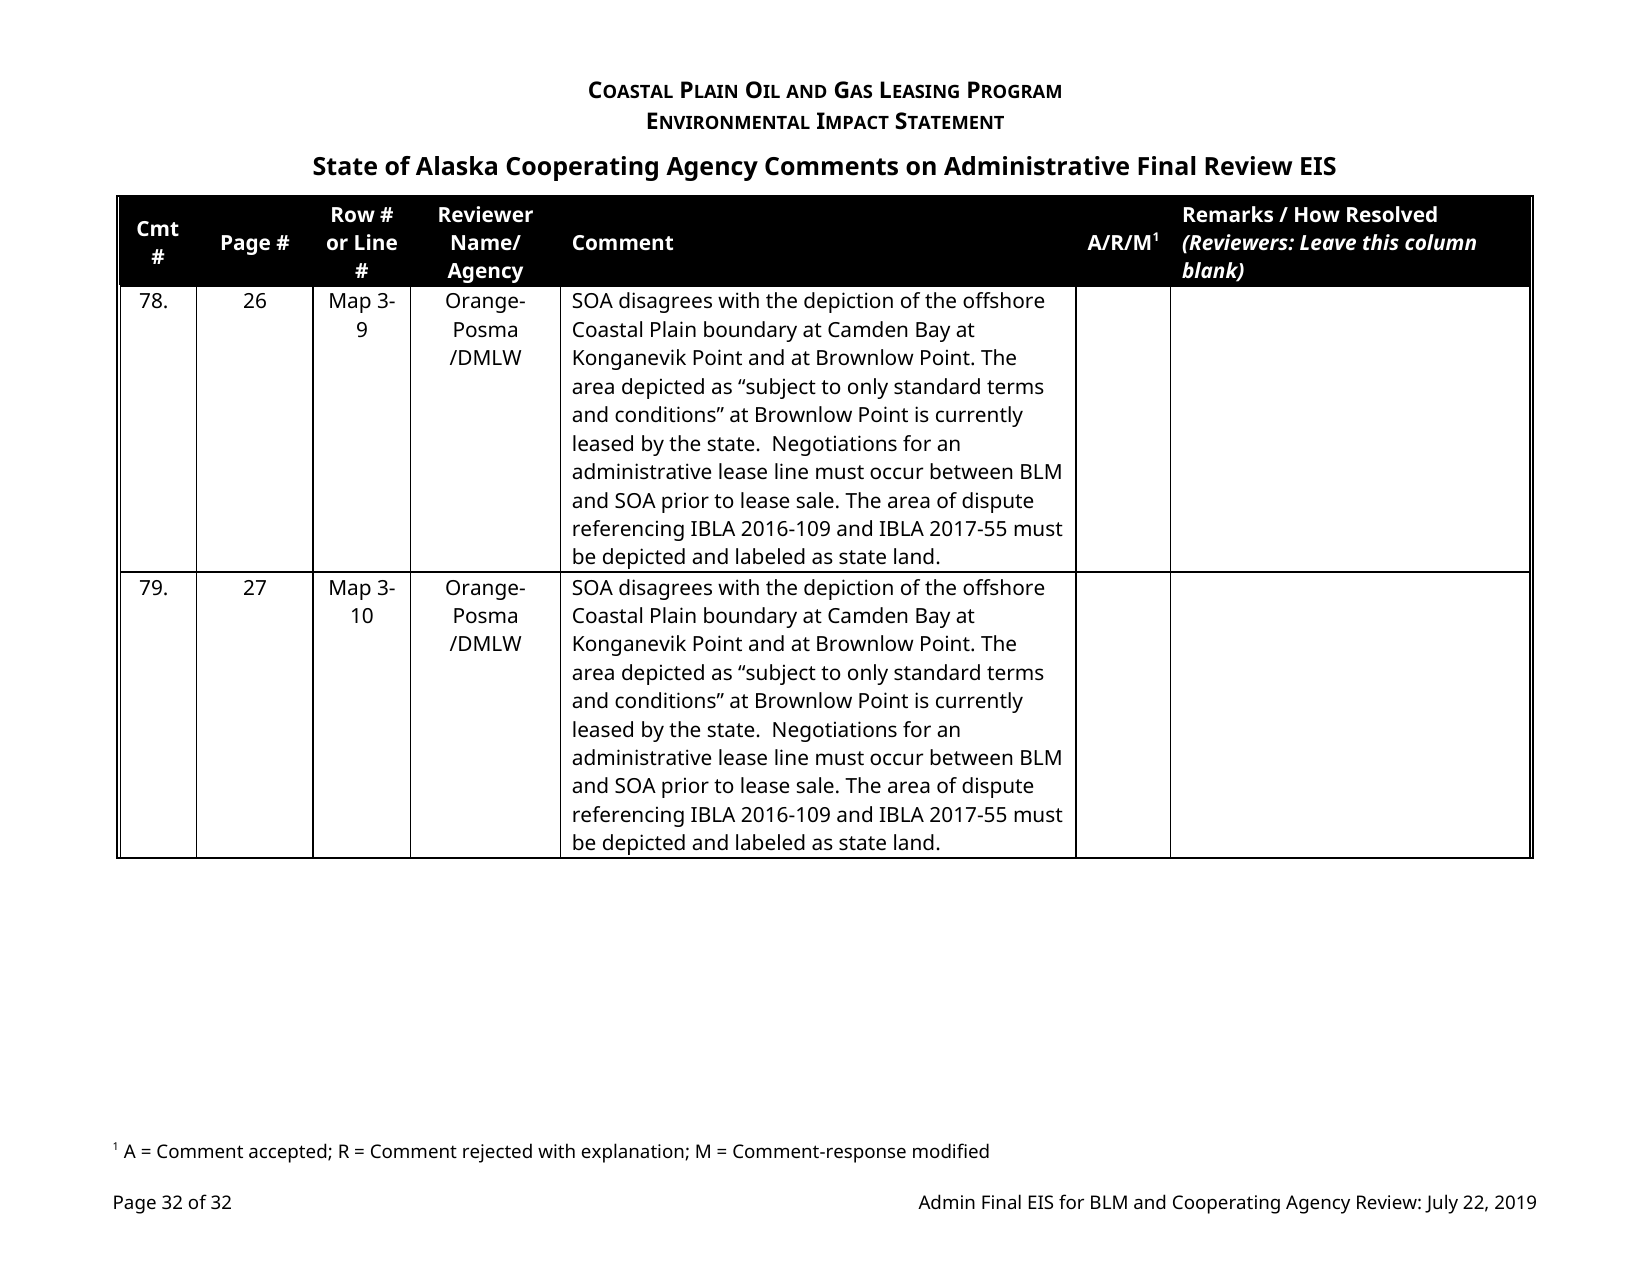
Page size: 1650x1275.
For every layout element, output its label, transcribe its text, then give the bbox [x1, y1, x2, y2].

table_cell SOA disagrees with the depiction of the offshore Coastal Plain boundary at Camden Bay at Konganevik Point and at Brownlow Point. The area depicted as “subject to only standard terms and conditions” at Brownlow Point is currently leased by the state. Negotiations for an administrative lease line must occur between BLM and SOA prior to lease sale. The area of dispute referencing IBLA 2016-109 and IBLA 2017-55 must be depicted and labeled as state land. [561, 573, 1075, 857]
table_header Remarks / How Resolved (Reviewers: Leave this column blank) [1171, 200, 1529, 285]
table_cell [1171, 287, 1529, 571]
table_header Row # or Line # [314, 200, 410, 285]
table_cell 26 [197, 287, 312, 571]
table_header Reviewer Name/ Agency [411, 200, 560, 285]
table_header Page # [197, 200, 312, 285]
table_cell Orange-Posma /DMLW [411, 287, 560, 571]
table_cell Orange-Posma /DMLW [411, 573, 560, 857]
table_cell [1077, 573, 1170, 857]
table_header Comment [561, 200, 1075, 285]
table_cell [1171, 573, 1529, 857]
table_cell 27 [197, 573, 312, 857]
table_cell [121, 287, 196, 571]
table_header A/R/M1 [1077, 200, 1170, 285]
table_cell Map 3-10 [314, 573, 410, 857]
table_header Cmt # [121, 200, 196, 285]
table_cell Map 3-9 [314, 287, 410, 571]
table_cell [121, 573, 196, 857]
table_cell SOA disagrees with the depiction of the offshore Coastal Plain boundary at Camden Bay at Konganevik Point and at Brownlow Point. The area depicted as “subject to only standard terms and conditions” at Brownlow Point is currently leased by the state. Negotiations for an administrative lease line must occur between BLM and SOA prior to lease sale. The area of dispute referencing IBLA 2016-109 and IBLA 2017-55 must be depicted and labeled as state land. [561, 287, 1075, 571]
table_cell [1077, 287, 1170, 571]
